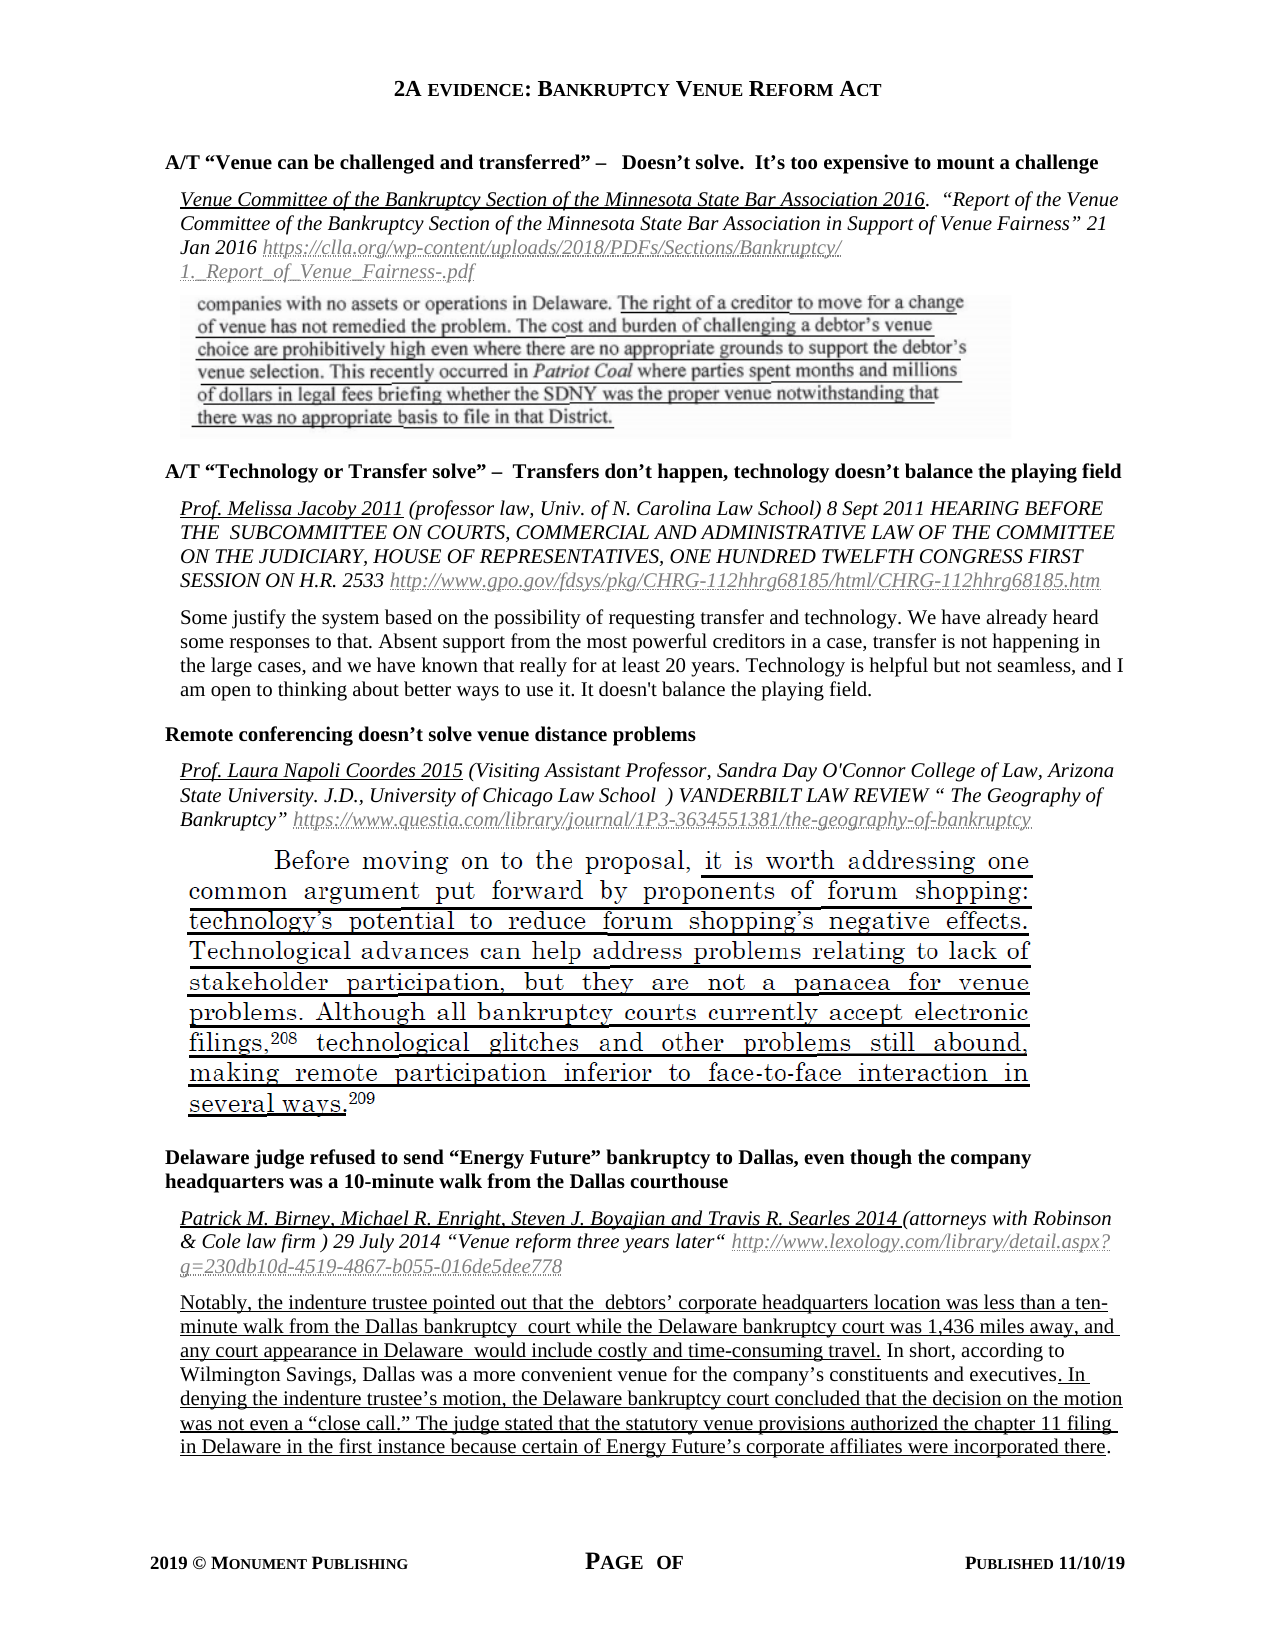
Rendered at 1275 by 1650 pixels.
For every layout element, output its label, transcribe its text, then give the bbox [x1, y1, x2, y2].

picture [180, 843, 1035, 1124]
text Delaware judge refused to send “Energy Future” bankruptcy to Dallas, even though the company headquarters was a 10-minute walk from the Dallas courthouse [165, 1145, 1125, 1193]
text Patrick M. Birney, Michael R. Enright, Steven J. Boyajian and Travis R. Searles 2014 (attorneys with Robinson & Cole law firm ) 29 July 2014 “Venue reform three years later“ http://www.lexology.com/library/detail.aspx?g=230db10d-4519-4867-b055-016de5dee778 [180, 1205, 1125, 1278]
picture [180, 295, 1012, 439]
text Prof. Melissa Jacoby 2011 (professor law, Univ. of N. Carolina Law School) 8 Sept 2011 HEARING BEFORE THE SUBCOMMITTEE ON COURTS, COMMERCIAL AND ADMINISTRATIVE LAW OF THE COMMITTEE ON THE JUDICIARY, HOUSE OF REPRESENTATIVES, ONE HUNDRED TWELFTH CONGRESS FIRST SESSION ON H.R. 2533 http://www.gpo.gov/fdsys/pkg/CHRG-112hhrg68185/html/CHRG-112hhrg68185.htm [180, 496, 1125, 592]
text Remote conferencing doesn’t solve venue distance problems [165, 722, 1125, 746]
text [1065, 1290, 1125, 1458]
text Some justify the system based on the possibility of requesting transfer and technology. We have already heard some responses to that. Absent support from the most powerful creditors in a case, transfer is not happening in the large cases, and we have known that really for at least 20 years. Technology is helpful but not seamless, and I am open to thinking about better ways to use it. It doesn't balance the playing field. [180, 605, 1125, 701]
text A/T “Technology or Transfer solve” – Transfers don’t happen, technology doesn’t balance the playing field [165, 459, 1125, 483]
text A/T “Venue can be challenged and transferred” – Doesn’t solve. It’s too expensive to mount a challenge [165, 150, 1125, 174]
text Prof. Laura Napoli Coordes 2015 (Visiting Assistant Professor, Sandra Day O'Connor College of Law, Arizona State University. J.D., University of Chicago Law School ) VANDERBILT LAW REVIEW “ The Geography of Bankruptcy” https://www.questia.com/library/journal/1P3-3634551381/the-geography-of-bankruptcy [180, 758, 1125, 831]
